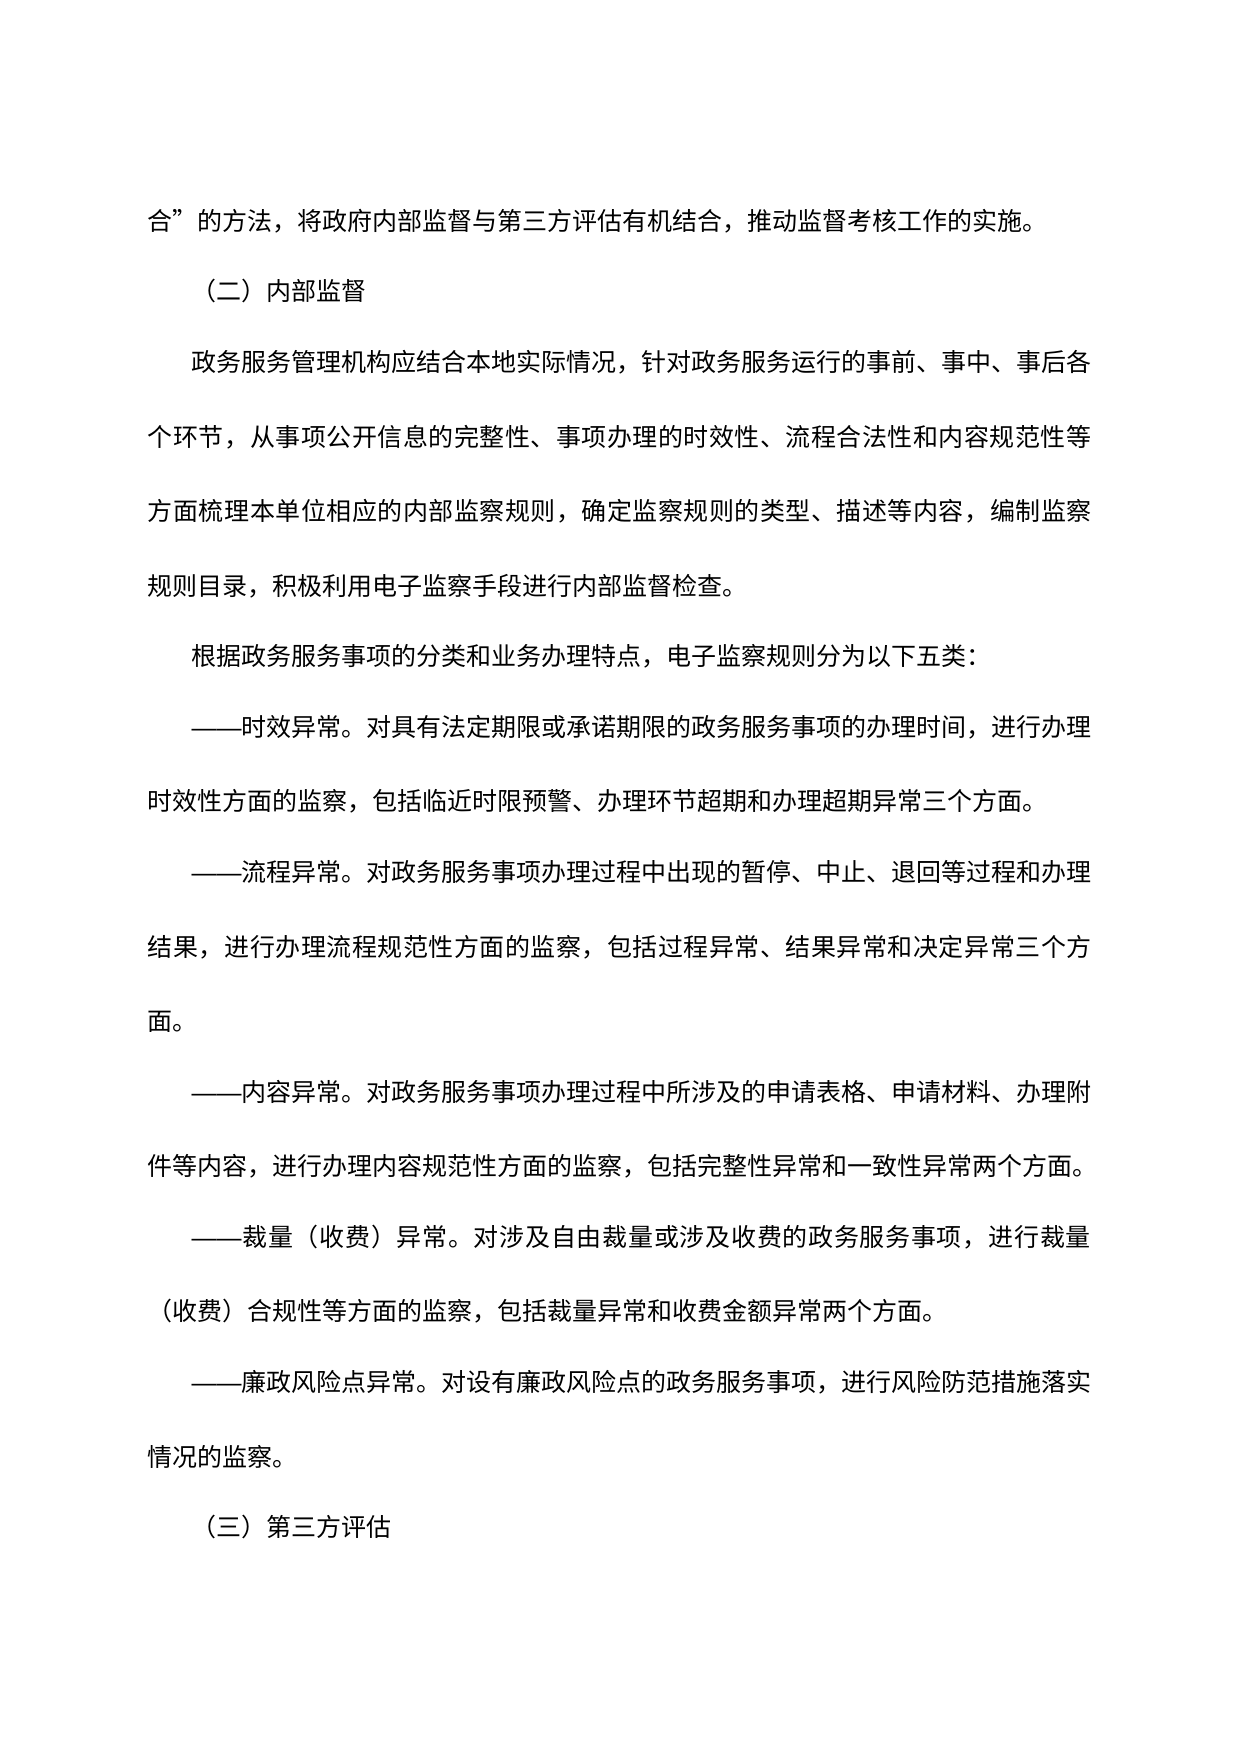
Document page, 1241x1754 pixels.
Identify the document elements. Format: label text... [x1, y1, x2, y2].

text （二）内部监督 [148, 257, 1092, 322]
text 根据政务服务事项的分类和业务办理特点，电子监察规则分为以下五类： [148, 622, 1092, 687]
text ——时效异常。对具有法定期限或承诺期限的政务服务事项的办理时间，进行办理时效性方面的监察，包括临近时限预警、办理环节超期和办理超期异常三个方面。 [148, 693, 1092, 832]
text （三）第三方评估 [148, 1493, 1092, 1558]
text ——内容异常。对政务服务事项办理过程中所涉及的申请表格、申请材料、办理附件等内容，进行办理内容规范性方面的监察，包括完整性异常和一致性异常两个方面。 [148, 1058, 1092, 1197]
text 政务服务管理机构应结合本地实际情况，针对政务服务运行的事前、事中、事后各个环节，从事项公开信息的完整性、事项办理的时效性、流程合法性和内容规范性等方面梳理本单位相应的内部监察规则，确定监察规则的类型、描述等内容，编制监察规则目录，积极利用电子监察手段进行内部监督检查。 [148, 328, 1092, 617]
text ——廉政风险点异常。对设有廉政风险点的政务服务事项，进行风险防范措施落实情况的监察。 [148, 1348, 1092, 1488]
text ——流程异常。对政务服务事项办理过程中出现的暂停、中止、退回等过程和办理结果，进行办理流程规范性方面的监察，包括过程异常、结果异常和决定异常三个方面。 [148, 838, 1092, 1052]
text ——裁量（收费）异常。对涉及自由裁量或涉及收费的政务服务事项，进行裁量（收费）合规性等方面的监察，包括裁量异常和收费金额异常两个方面。 [148, 1203, 1092, 1342]
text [148, 187, 1092, 252]
